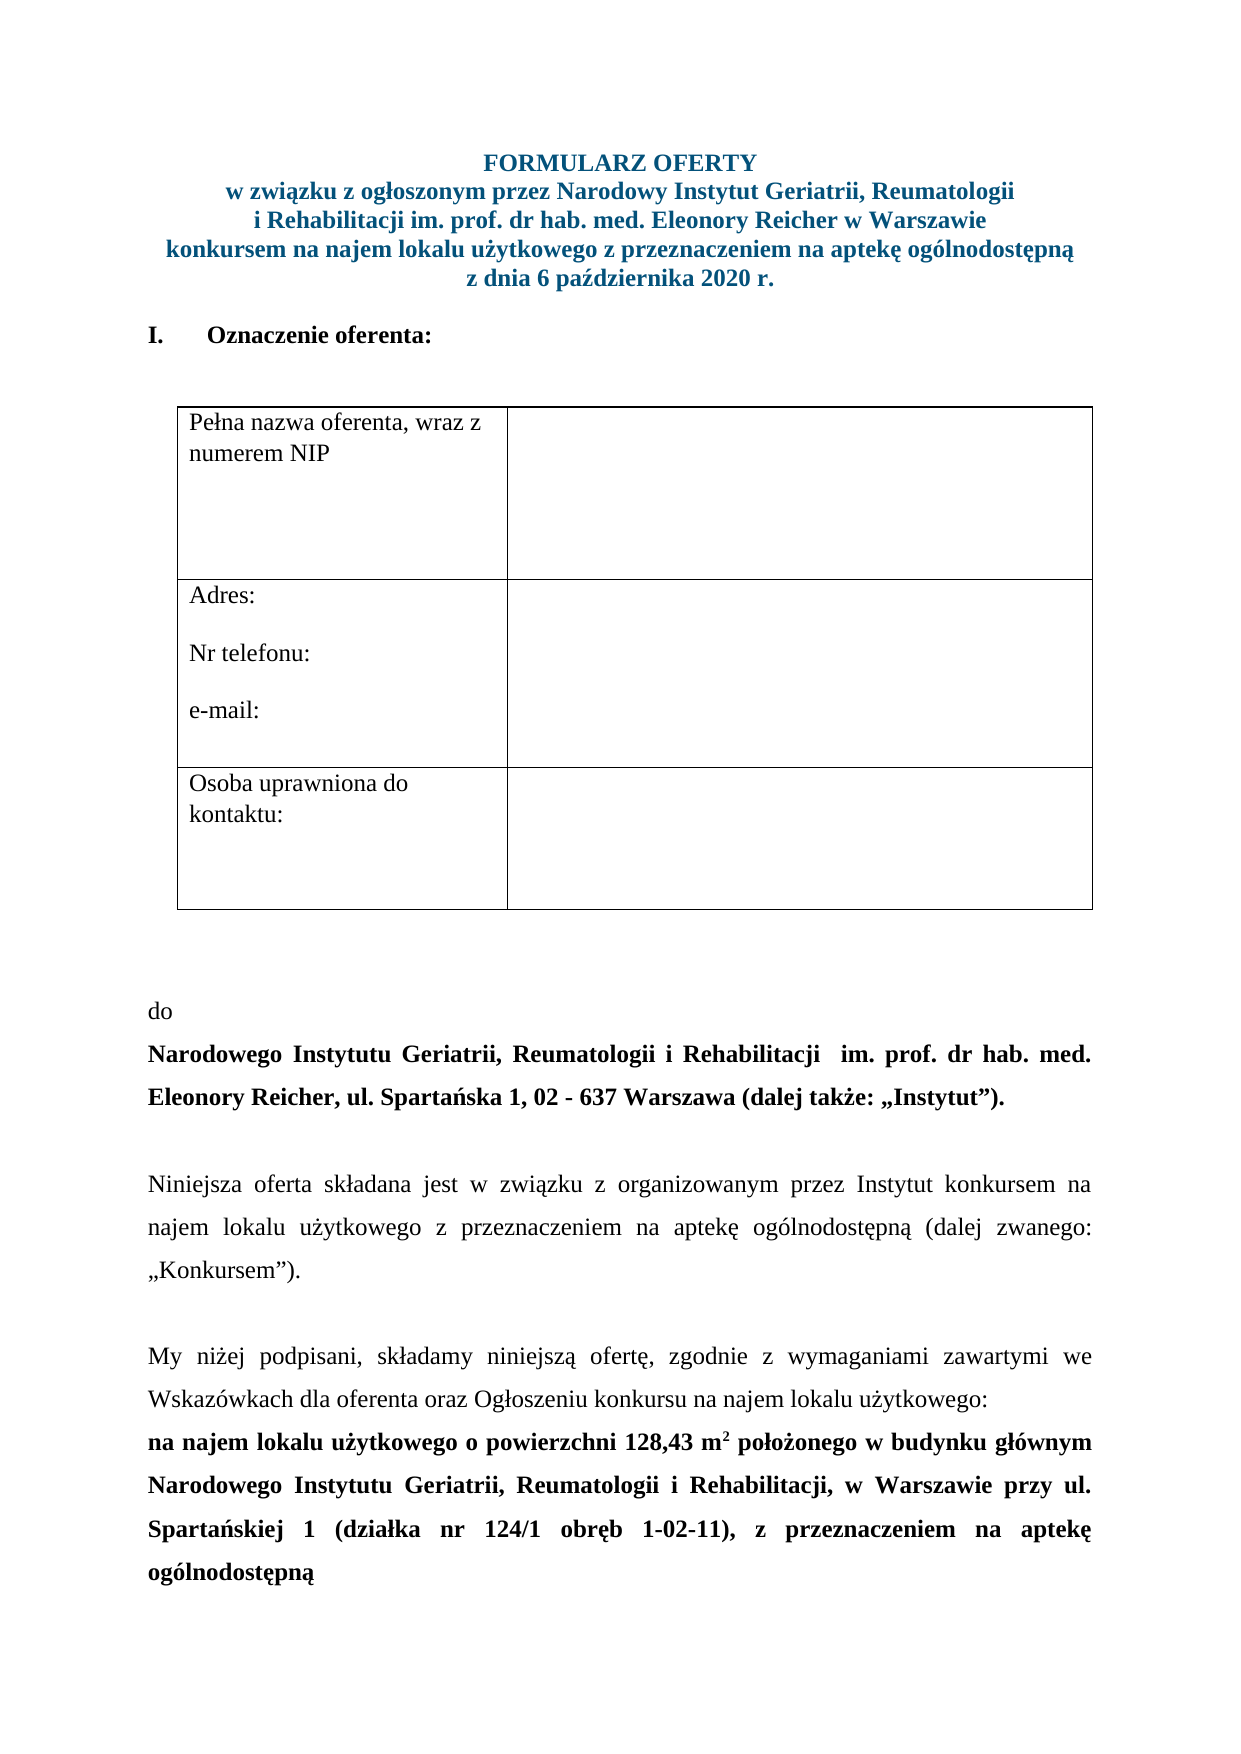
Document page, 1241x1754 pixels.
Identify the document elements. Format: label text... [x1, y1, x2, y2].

text do [148, 996, 1093, 1025]
text konkursem na najem lokalu użytkowego z przeznaczeniem na aptekę ogólnodostępną z dnia 6 października 2020 r. [148, 234, 1093, 291]
list Oznaczenie oferenta: [148, 320, 1093, 349]
text na najem lokalu użytkowego o powierzchni 128,43 m2 położonego w budynku głównym Narodowego Instytutu Geriatrii, Reumatologii i Rehabilitacji, w Warszawie przy ul. Spartańskiej 1 (działka nr 124/1 obręb 1-02-11), z przeznaczeniem na aptekę ogólnodostępną [148, 1427, 1093, 1586]
table_cell Adres: Nr telefonu: e-mail: [178, 580, 507, 767]
text Niniejsza oferta składana jest w związku z organizowanym przez Instytut konkursem na najem lokalu użytkowego z przeznaczeniem na aptekę ogólnodostępną (dalej zwanego: „Konkursem”). [148, 1169, 1093, 1284]
table_cell [508, 580, 1092, 767]
text w związku z ogłoszonym przez Narodowy Instytut Geriatrii, Reumatologii i Rehabilitacji im. prof. dr hab. med. Eleonory Reicher w Warszawie [148, 176, 1093, 234]
text FORMULARZ OFERTY [148, 148, 1093, 176]
table_header Pełna nazwa oferenta, wraz z numerem NIP [178, 408, 507, 579]
text Narodowego Instytutu Geriatrii, Reumatologii i Rehabilitacji im. prof. dr hab. med. Eleonory Reicher, ul. Spartańska 1, 02 - 637 Warszawa (dalej także: „Instytut”). [148, 1039, 1093, 1111]
text My niżej podpisani, składamy niniejszą ofertę, zgodnie z wymaganiami zawartymi we Wskazówkach dla oferenta oraz Ogłoszeniu konkursu na najem lokalu użytkowego: [148, 1341, 1093, 1413]
table_header [508, 408, 1092, 579]
table_cell Osoba uprawniona do kontaktu: [178, 768, 507, 909]
table_cell [508, 768, 1092, 909]
